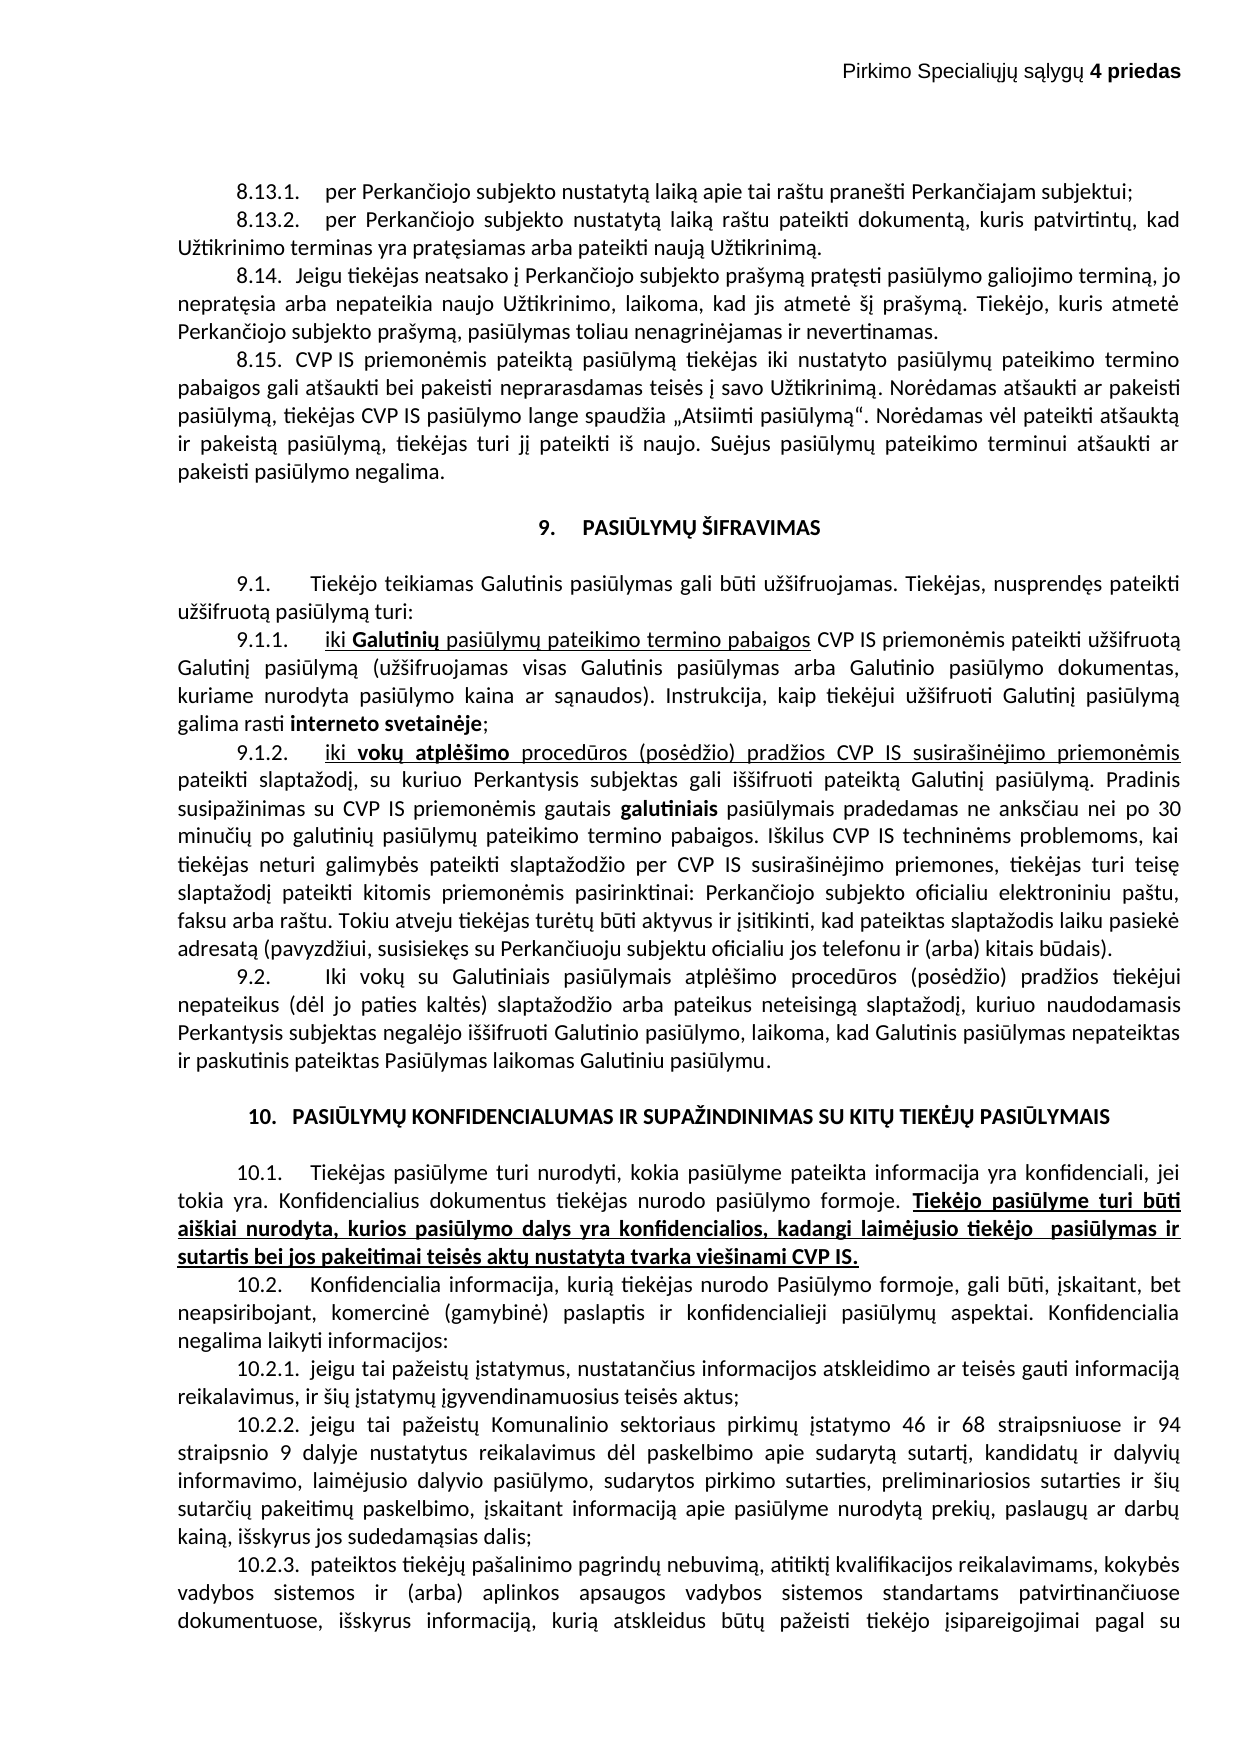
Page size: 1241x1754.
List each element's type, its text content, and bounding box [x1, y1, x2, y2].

list jeigu tai pažeistų įstatymus, nustatančius informacijos atskleidimo ar teisės gauti informaciją reikalavimus, ir šių įstatymų įgyvendinamuosius teisės aktus; [177, 1354, 1181, 1410]
list per Perkančiojo subjekto nustatytą laiką raštu pateikti dokumentą, kuris patvirtintų, kad Užtikrinimo terminas yra pratęsiamas arba pateikti naują Užtikrinimą. [177, 205, 1181, 261]
subtitle PASIŪLYMŲ ŠIFRAVIMAS [177, 513, 1181, 541]
list Konfidencialia informacija, kurią tiekėjas nurodo Pasiūlymo formoje, gali būti, įskaitant, bet neapsiribojant, komercinė (gamybinė) paslaptis ir konfidencialieji pasiūlymų aspektai. Konfidencialia negalima laikyti informacijos: [177, 1270, 1181, 1354]
list jeigu tai pažeistų Komunalinio sektoriaus pirkimų įstatymo 46 ir 68 straipsniuose ir 94 straipsnio 9 dalyje nustatytus reikalavimus dėl paskelbimo apie sudarytą sutartį, kandidatų ir dalyvių informavimo, laimėjusio dalyvio pasiūlymo, sudarytos pirkimo sutarties, preliminariosios sutarties ir šių sutarčių pakeitimų paskelbimo, įskaitant informaciją apie pasiūlyme nurodytą prekių, paslaugų ar darbų kainą, išskyrus jos sudedamąsias dalis; [177, 1410, 1181, 1550]
list iki vokų atplėšimo procedūros (posėdžio) pradžios CVP IS susirašinėjimo priemonėmis pateikti slaptažodį, su kuriuo Perkantysis subjektas gali iššifruoti pateiktą Galutinį pasiūlymą. Pradinis susipažinimas su CVP IS priemonėmis gautais galutiniais pasiūlymais pradedamas ne anksčiau nei po 30 minučių po galutinių pasiūlymų pateikimo termino pabaigos. Iškilus CVP IS techninėms problemoms, kai tiekėjas neturi galimybės pateikti slaptažodžio per CVP IS susirašinėjimo priemones, tiekėjas turi teisę slaptažodį pateikti kitomis priemonėmis pasirinktinai: Perkančiojo subjekto oficialiu elektroniniu paštu, faksu arba raštu. Tokiu atveju tiekėjas turėtų būti aktyvus ir įsitikinti, kad pateiktas slaptažodis laiku pasiekė adresatą (pavyzdžiui, susisiekęs su Perkančiuoju subjektu oficialiu jos telefonu ir (arba) kitais būdais). [177, 738, 1181, 962]
list iki Galutinių pasiūlymų pateikimo termino pabaigos CVP IS priemonėmis pateikti užšifruotą Galutinį pasiūlymą (užšifruojamas visas Galutinis pasiūlymas arba Galutinio pasiūlymo dokumentas, kuriame nurodyta pasiūlymo kaina ar sąnaudos). Instrukcija, kaip tiekėjui užšifruoti Galutinį pasiūlymą galima rasti interneto svetainėje; [177, 626, 1181, 738]
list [177, 1550, 1181, 1634]
list Iki vokų su Galutiniais pasiūlymais atplėšimo procedūros (posėdžio) pradžios tiekėjui nepateikus (dėl jo paties kaltės) slaptažodžio arba pateikus neteisingą slaptažodį, kuriuo naudodamasis Perkantysis subjektas negalėjo iššifruoti Galutinio pasiūlymo, laikoma, kad Galutinis pasiūlymas nepateiktas ir paskutinis pateiktas Pasiūlymas laikomas Galutiniu pasiūlymu. [177, 962, 1181, 1074]
list Tiekėjas pasiūlyme turi nurodyti, kokia pasiūlyme pateikta informacija yra konfidenciali, jei tokia yra. Konfidencialius dokumentus tiekėjas nurodo pasiūlymo formoje. Tiekėjo pasiūlyme turi būti aiškiai nurodyta, kurios pasiūlymo dalys yra konfidencialios, kadangi laimėjusio tiekėjo pasiūlymas ir sutartis bei jos pakeitimai teisės aktų nustatyta tvarka viešinami CVP IS. [177, 1239, 1181, 1270]
subtitle PASIŪLYMŲ KONFIDENCIALUMAS IR SUPAŽINDINIMAS SU KITŲ TIEKĖJŲ PASIŪLYMAIS [177, 1102, 1181, 1130]
list CVP IS priemonėmis pateiktą pasiūlymą tiekėjas iki nustatyto pasiūlymų pateikimo termino pabaigos gali atšaukti bei pakeisti neprarasdamas teisės į savo Užtikrinimą. Norėdamas atšaukti ar pakeisti pasiūlymą, tiekėjas CVP IS pasiūlymo lange spaudžia „Atsiimti pasiūlymą“. Norėdamas vėl pateikti atšauktą ir pakeistą pasiūlymą, tiekėjas turi jį pateikti iš naujo. Suėjus pasiūlymų pateikimo terminui atšaukti ar pakeisti pasiūlymo negalima. [177, 345, 1181, 485]
list Jeigu tiekėjas neatsako į Perkančiojo subjekto prašymą pratęsti pasiūlymo galiojimo terminą, jo nepratęsia arba nepateikia naujo Užtikrinimo, laikoma, kad jis atmetė šį prašymą. Tiekėjo, kuris atmetė Perkančiojo subjekto prašymą, pasiūlymas toliau nenagrinėjamas ir nevertinamas. [177, 261, 1181, 345]
list Tiekėjo teikiamas Galutinis pasiūlymas gali būti užšifruojamas. Tiekėjas, nusprendęs pateikti užšifruotą pasiūlymą turi: [177, 569, 1181, 626]
list per Perkančiojo subjekto nustatytą laiką apie tai raštu pranešti Perkančiajam subjektui; [177, 177, 1181, 205]
list Tiekėjas pasiūlyme turi nurodyti, kokia pasiūlyme pateikta informacija yra konfidenciali, jei tokia yra. Konfidencialius dokumentus tiekėjas nurodo pasiūlymo formoje. Tiekėjo pasiūlyme turi būti aiškiai nurodyta, kurios pasiūlymo dalys yra konfidencialios, kadangi laimėjusio tiekėjo pasiūlymas ir sutartis bei jos pakeitimai teisės aktų nustatyta tvarka viešinami CVP IS. [177, 1158, 1181, 1238]
